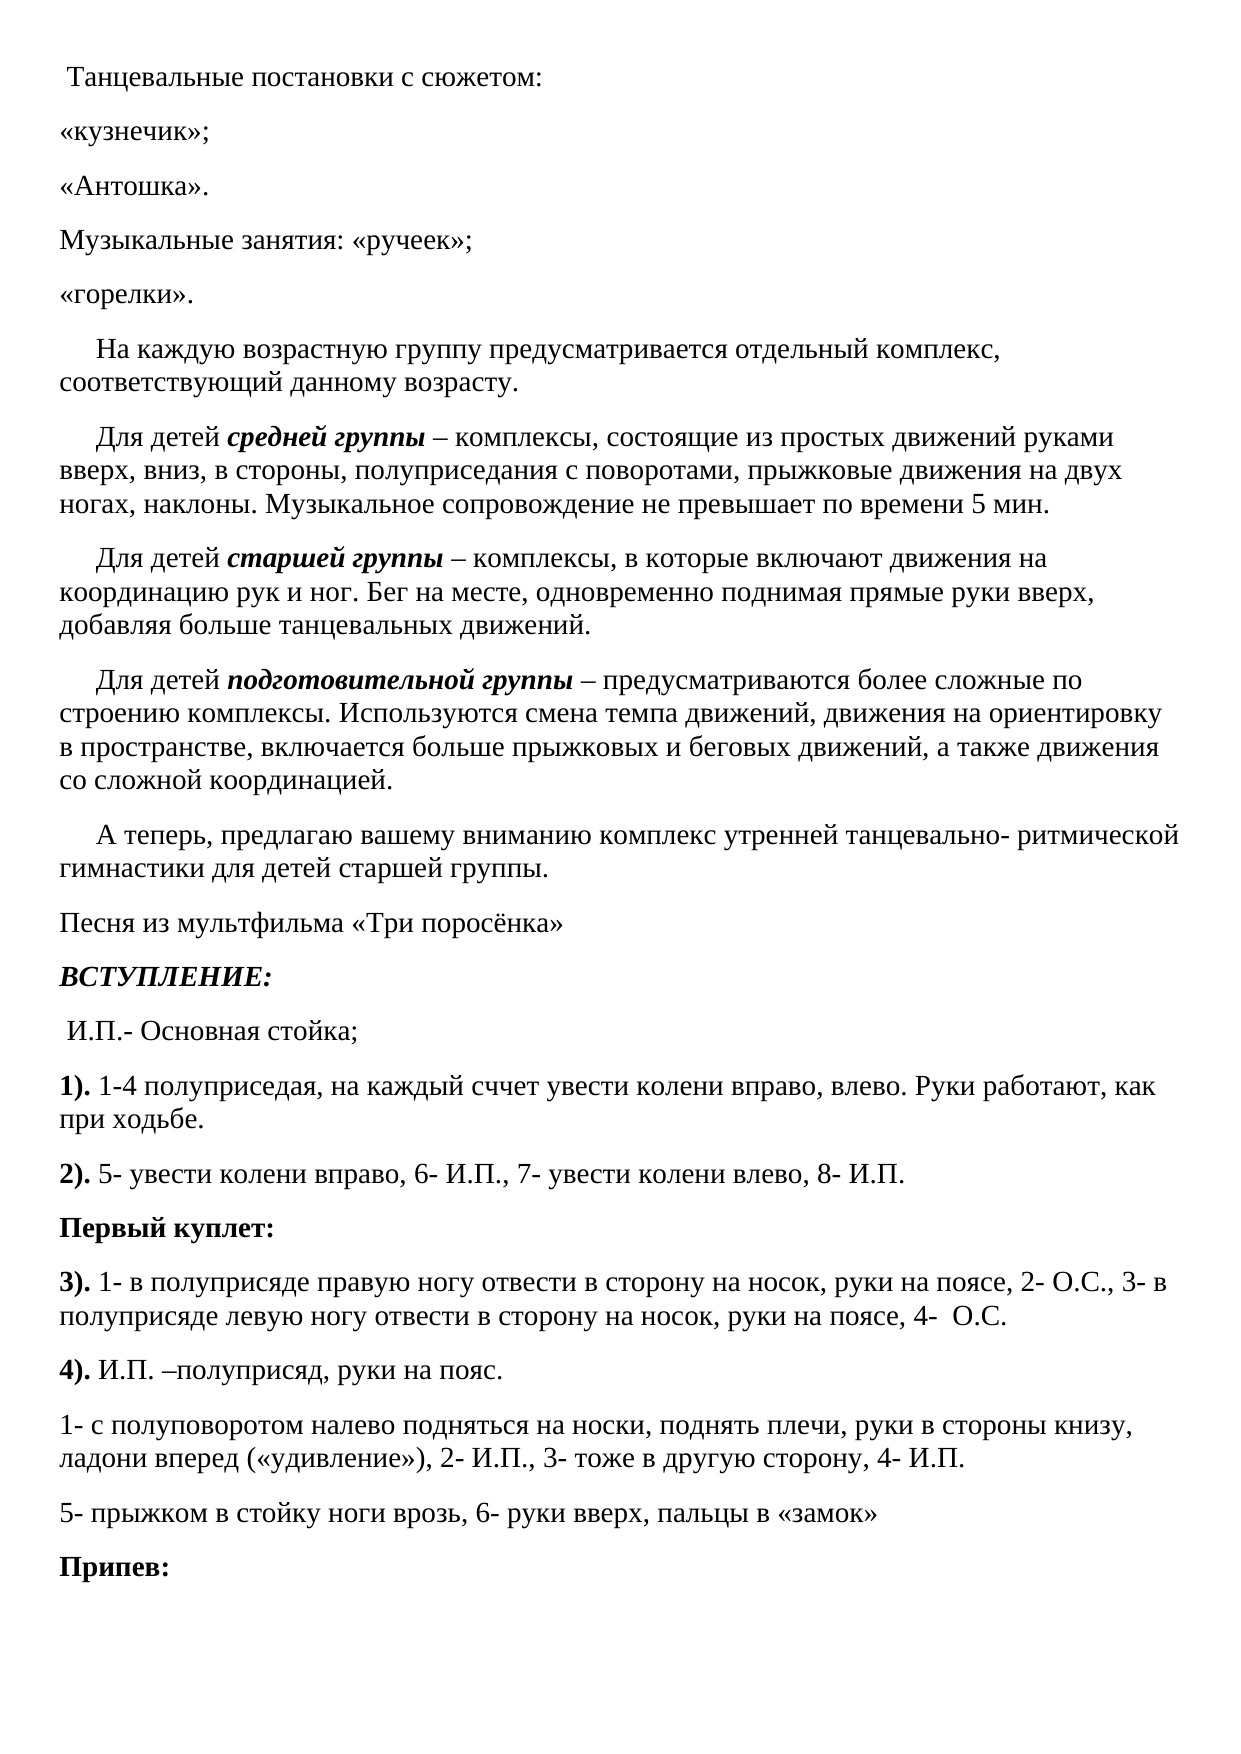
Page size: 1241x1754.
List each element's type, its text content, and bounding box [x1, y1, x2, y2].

text Для детей подготовительной группы – предусматриваются более сложные по строению комплексы. Используются смена темпа движений, движения на ориентировку в пространстве, включается больше прыжковых и беговых движений, а также движения со сложной координацией. [59, 662, 1181, 796]
text Танцевальные постановки с сюжетом: [59, 59, 1181, 93]
text Для детей старшей группы – комплексы, в которые включают движения на координацию рук и ног. Бег на месте, одновременно поднимая прямые руки вверх, добавляя больше танцевальных движений. [59, 540, 1181, 641]
text 5- прыжком в стойку ноги врозь, 6- руки вверх, пальцы в «замок» [59, 1495, 1181, 1528]
text И.П.- Основная стойка; [59, 1013, 1181, 1047]
text Песня из мультфильма «Три поросёнка» [59, 905, 1181, 938]
text «горелки». [59, 277, 1181, 310]
text ВСТУПЛЕНИЕ: [59, 959, 1181, 993]
text 1). 1-4 полуприседая, на каждый сччет увести колени вправо, влево. Руки работают, как при ходьбе. [59, 1068, 1181, 1135]
text 4). И.П. –полуприсяд, руки на пояс. [59, 1352, 1181, 1386]
text Первый куплет: [59, 1210, 1181, 1244]
text Припев: [59, 1549, 1181, 1583]
text На каждую возрастную группу предусматривается отдельный комплекс, соответствующий данному возрасту. [59, 331, 1181, 398]
text Музыкальные занятия: «ручеек»; [59, 222, 1181, 256]
text Для детей средней группы – комплексы, состоящие из простых движений руками вверх, вниз, в стороны, полуприседания с поворотами, прыжковые движения на двух ногах, наклоны. Музыкальное сопровождение не превышает по времени 5 мин. [59, 419, 1181, 519]
text «Антошка». [59, 168, 1181, 201]
text 1- с полуповоротом налево подняться на носки, поднять плечи, руки в стороны книзу, ладони вперед («удивление»), 2- И.П., 3- тоже в другую сторону, 4- И.П. [59, 1407, 1181, 1474]
text 2). 5- увести колени вправо, 6- И.П., 7- увести колени влево, 8- И.П. [59, 1156, 1181, 1189]
text 3). 1- в полуприсяде правую ногу отвести в сторону на носок, руки на поясе, 2- О.С., 3- в полуприсяде левую ногу отвести в сторону на носок, руки на поясе, 4- О.С. [59, 1264, 1181, 1332]
text «кузнечик»; [59, 113, 1181, 147]
text А теперь, предлагаю вашему вниманию комплекс утренней танцевально- ритмической гимнастики для детей старшей группы. [59, 817, 1181, 884]
